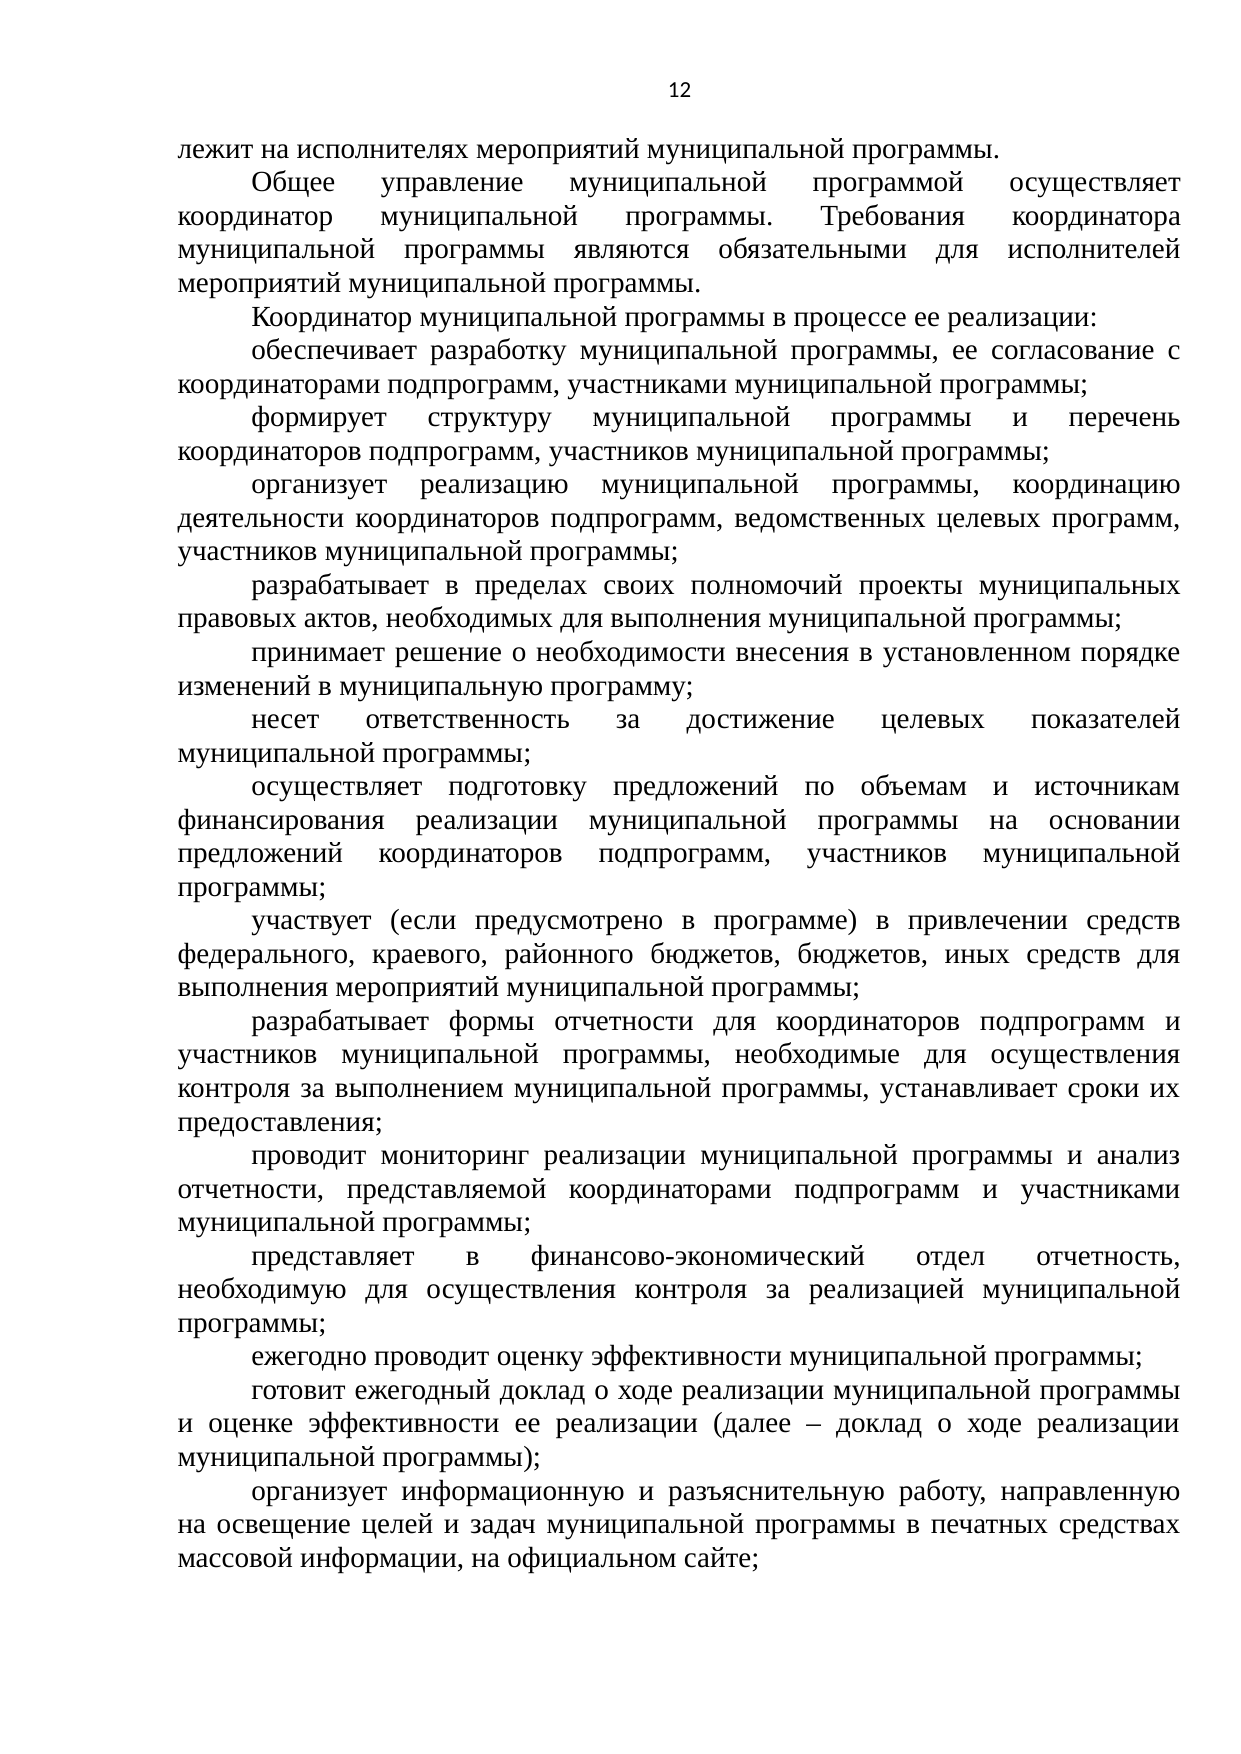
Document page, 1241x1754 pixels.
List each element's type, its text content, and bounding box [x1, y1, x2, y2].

text участвует (если предусмотрено в программе) в привлечении средств федерального, краевого, районного бюджетов, бюджетов, иных средств для выполнения мероприятий муниципальной программы; [177, 902, 1181, 1003]
text проводит мониторинг реализации муниципальной программы и анализ отчетности, представляемой координаторами подпрограмм и участниками муниципальной программы; [177, 1137, 1181, 1238]
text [177, 131, 1181, 164]
text обеспечивает разработку муниципальной программы, ее согласование с координаторами подпрограмм, участниками муниципальной программы; [177, 332, 1181, 399]
text организует реализацию муниципальной программы, координацию деятельности координаторов подпрограмм, ведомственных целевых программ, участников муниципальной программы; [177, 466, 1181, 567]
text готовит ежегодный доклад о ходе реализации муниципальной программы и оценке эффективности ее реализации (далее – доклад о ходе реализации муниципальной программы); [177, 1372, 1181, 1473]
text разрабатывает в пределах своих полномочий проекты муниципальных правовых актов, необходимых для выполнения муниципальной программы; [177, 567, 1181, 634]
text разрабатывает формы отчетности для координаторов подпрограмм и участников муниципальной программы, необходимые для осуществления контроля за выполнением муниципальной программы, устанавливает сроки их предоставления; [177, 1003, 1181, 1137]
text Общее управление муниципальной программой осуществляет координатор муниципальной программы. Требования координатора муниципальной программы являются обязательными для исполнителей мероприятий муниципальной программы. [177, 164, 1181, 299]
text представляет в финансово-экономический отдел отчетность, необходимую для осуществления контроля за реализацией муниципальной программы; [177, 1238, 1181, 1338]
text несет ответственность за достижение целевых показателей муниципальной программы; [177, 701, 1181, 768]
text принимает решение о необходимости внесения в установленном порядке изменений в муниципальную программу; [177, 634, 1181, 701]
text организует информационную и разъяснительную работу, направленную на освещение целей и задач муниципальной программы в печатных средствах массовой информации, на официальном сайте; [177, 1473, 1181, 1573]
text ежегодно проводит оценку эффективности муниципальной программы; [177, 1338, 1181, 1372]
text Координатор муниципальной программы в процессе ее реализации: [177, 299, 1181, 332]
text формирует структуру муниципальной программы и перечень координаторов подпрограмм, участников муниципальной программы; [177, 399, 1181, 466]
text осуществляет подготовку предложений по объемам и источникам финансирования реализации муниципальной программы на основании предложений координаторов подпрограмм, участников муниципальной программы; [177, 768, 1181, 902]
